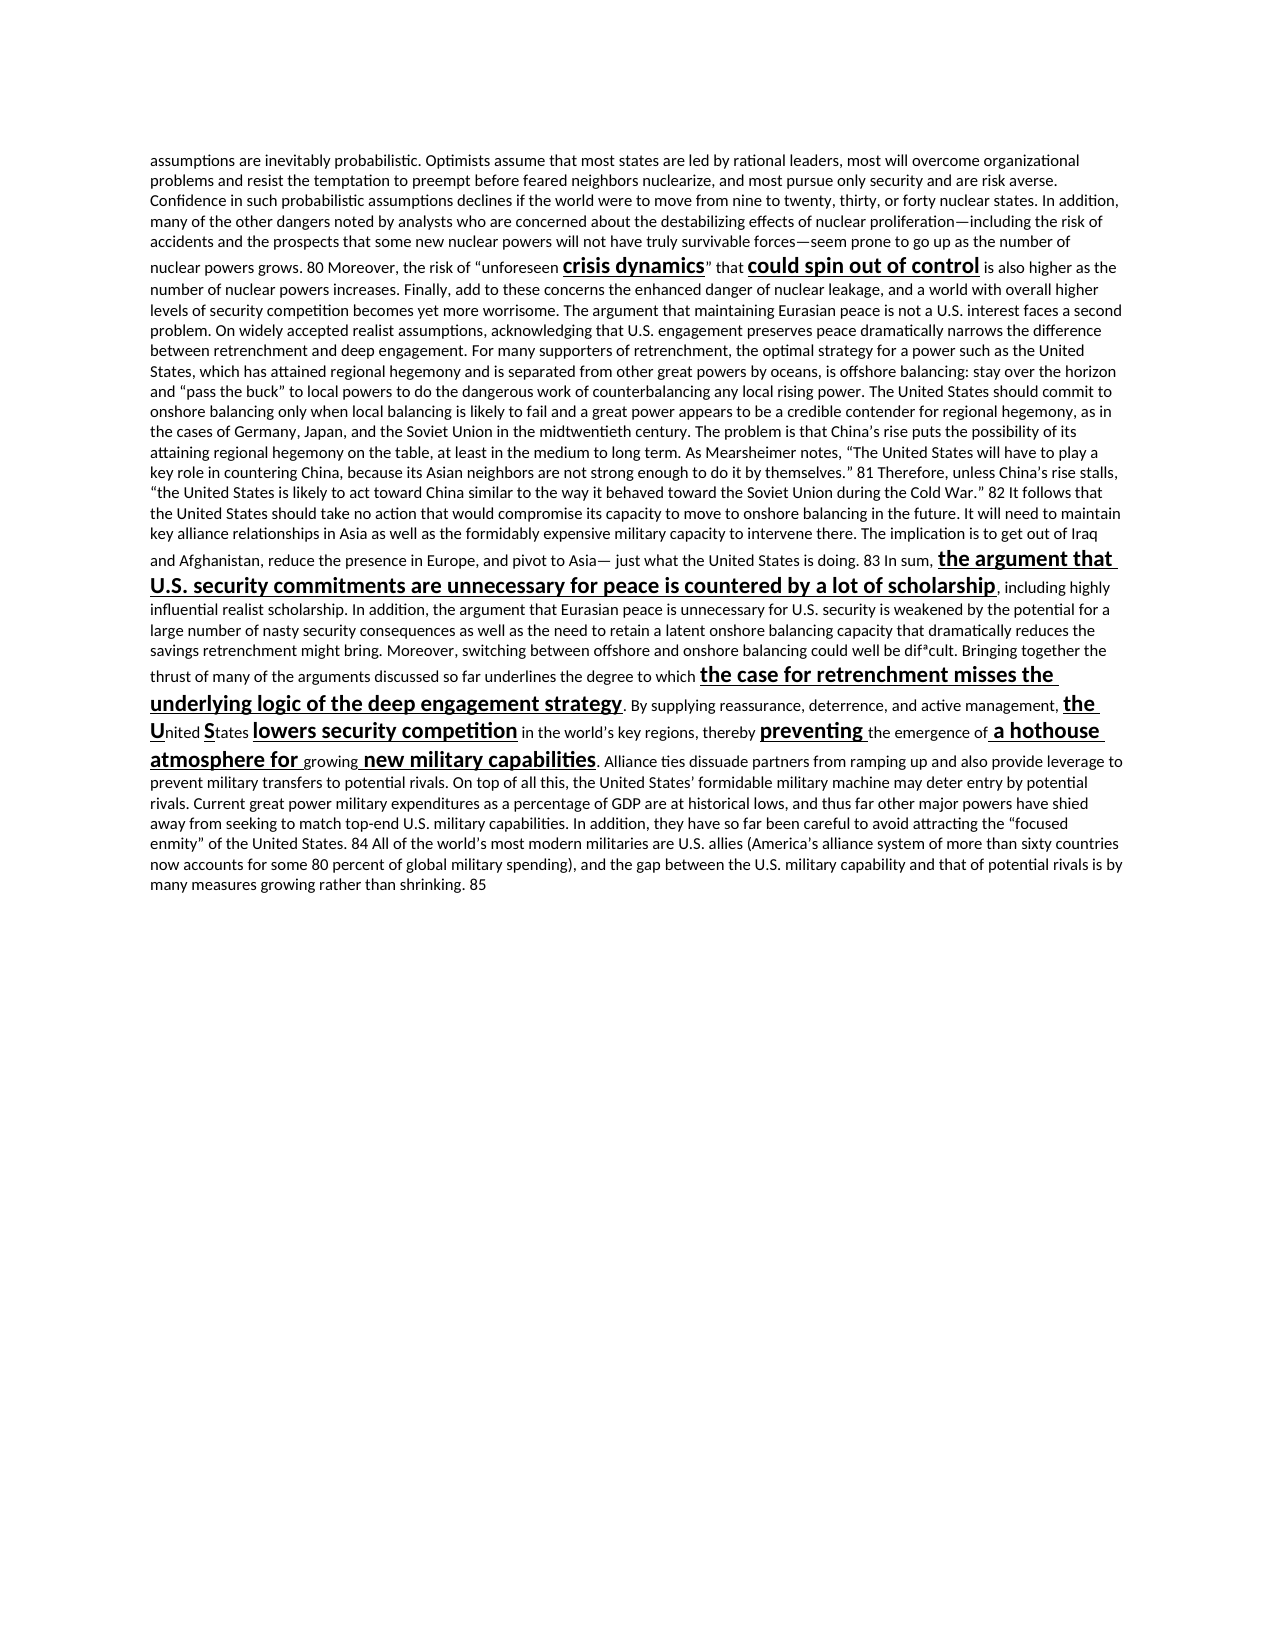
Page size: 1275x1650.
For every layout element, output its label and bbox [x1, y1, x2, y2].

text [150, 150, 1125, 894]
